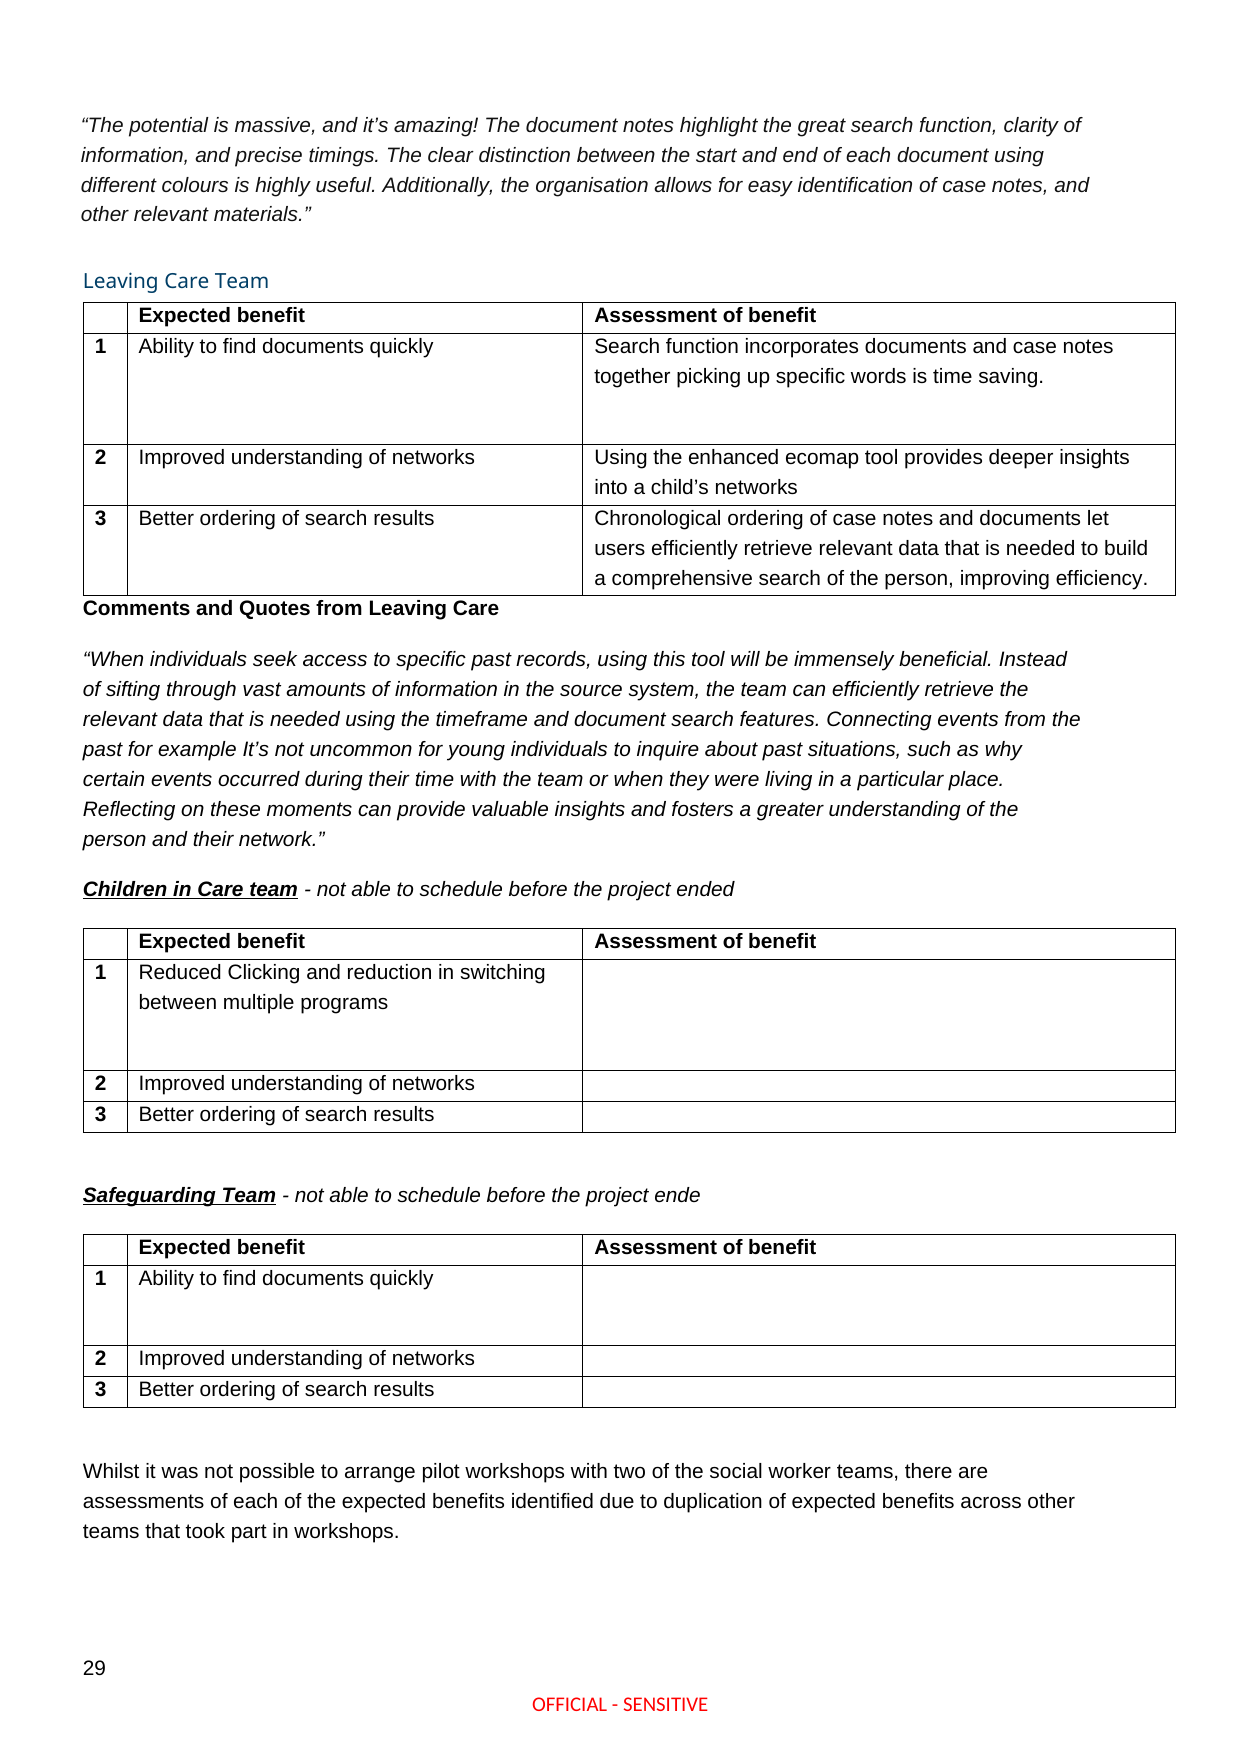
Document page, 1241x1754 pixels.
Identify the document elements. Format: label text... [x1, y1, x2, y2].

table_cell 1 [84, 334, 127, 444]
table_cell 3 [84, 506, 127, 595]
table_header Assessment of benefit [583, 1235, 1175, 1265]
text “When individuals seek access to specific past records, using this tool will be immensely beneficial. Instead of sifting through vast amounts of information in the source system, the team can efficiently retrieve the relevant data that is needed using the timeframe and document search features. Connecting events from the past for example It’s not uncommon for young individuals to inquire about past situations, such as why certain events occurred during their time with the team or when they were living in a particular place. Reflecting on these moments can provide valuable insights and fosters a greater understanding of the person and their network.” [83, 647, 1090, 850]
table_cell Using the enhanced ecomap tool provides deeper insights into a child’s networks [583, 445, 1175, 504]
table_header Assessment of benefit [583, 929, 1175, 959]
text “The potential is massive, and it’s amazing! The document notes highlight the great search function, clarity of information, and precise timings. The clear distinction between the start and end of each document using different colours is highly useful. Additionally, the organisation allows for easy identification of case notes, and other relevant materials.” [81, 113, 1092, 226]
table_header [84, 303, 127, 333]
subtitle Leaving Care Team [83, 266, 1090, 295]
table_cell Improved understanding of networks [128, 1071, 582, 1101]
table_cell Improved understanding of networks [128, 1346, 582, 1376]
table_header Expected benefit [128, 303, 582, 333]
table_cell Ability to find documents quickly [128, 334, 582, 444]
table_header [84, 1235, 127, 1265]
table_cell [583, 1102, 1175, 1132]
table_cell 2 [84, 445, 127, 504]
table_cell Better ordering of search results [128, 1377, 582, 1407]
table_cell [583, 960, 1175, 1070]
table_cell Search function incorporates documents and case notes together picking up specific words is time saving. [583, 334, 1175, 444]
table_cell Chronological ordering of case notes and documents let users efficiently retrieve relevant data that is needed to build a comprehensive search of the person, improving efficiency. [583, 506, 1175, 595]
table_cell 1 [84, 960, 127, 1070]
table_header Expected benefit [128, 1235, 582, 1265]
table_cell [583, 1346, 1175, 1376]
text Children in Care team - not able to schedule before the project ended [83, 877, 1090, 901]
table_cell 2 [84, 1071, 127, 1101]
table_header Assessment of benefit [583, 303, 1175, 333]
table_cell Ability to find documents quickly [128, 1266, 582, 1345]
table_cell Reduced Clicking and reduction in switching between multiple programs [128, 960, 582, 1070]
table_cell [583, 1071, 1175, 1101]
table_cell [583, 1266, 1175, 1345]
table_header [84, 929, 127, 959]
table_cell 1 [84, 1266, 127, 1345]
table_cell [583, 1377, 1175, 1407]
table_cell Better ordering of search results [128, 506, 582, 595]
table_cell 3 [84, 1377, 127, 1407]
table_cell 2 [84, 1346, 127, 1376]
text Whilst it was not possible to arrange pilot workshops with two of the social worker teams, there are assessments of each of the expected benefits identified due to duplication of expected benefits across other teams that took part in workshops. [83, 1459, 1090, 1543]
text Safeguarding Team - not able to schedule before the project ende [83, 1183, 1090, 1207]
table_cell 3 [84, 1102, 127, 1132]
table_cell Improved understanding of networks [128, 445, 582, 504]
table_cell Better ordering of search results [128, 1102, 582, 1132]
table_header Expected benefit [128, 929, 582, 959]
text Comments and Quotes from Leaving Care [83, 596, 1090, 620]
